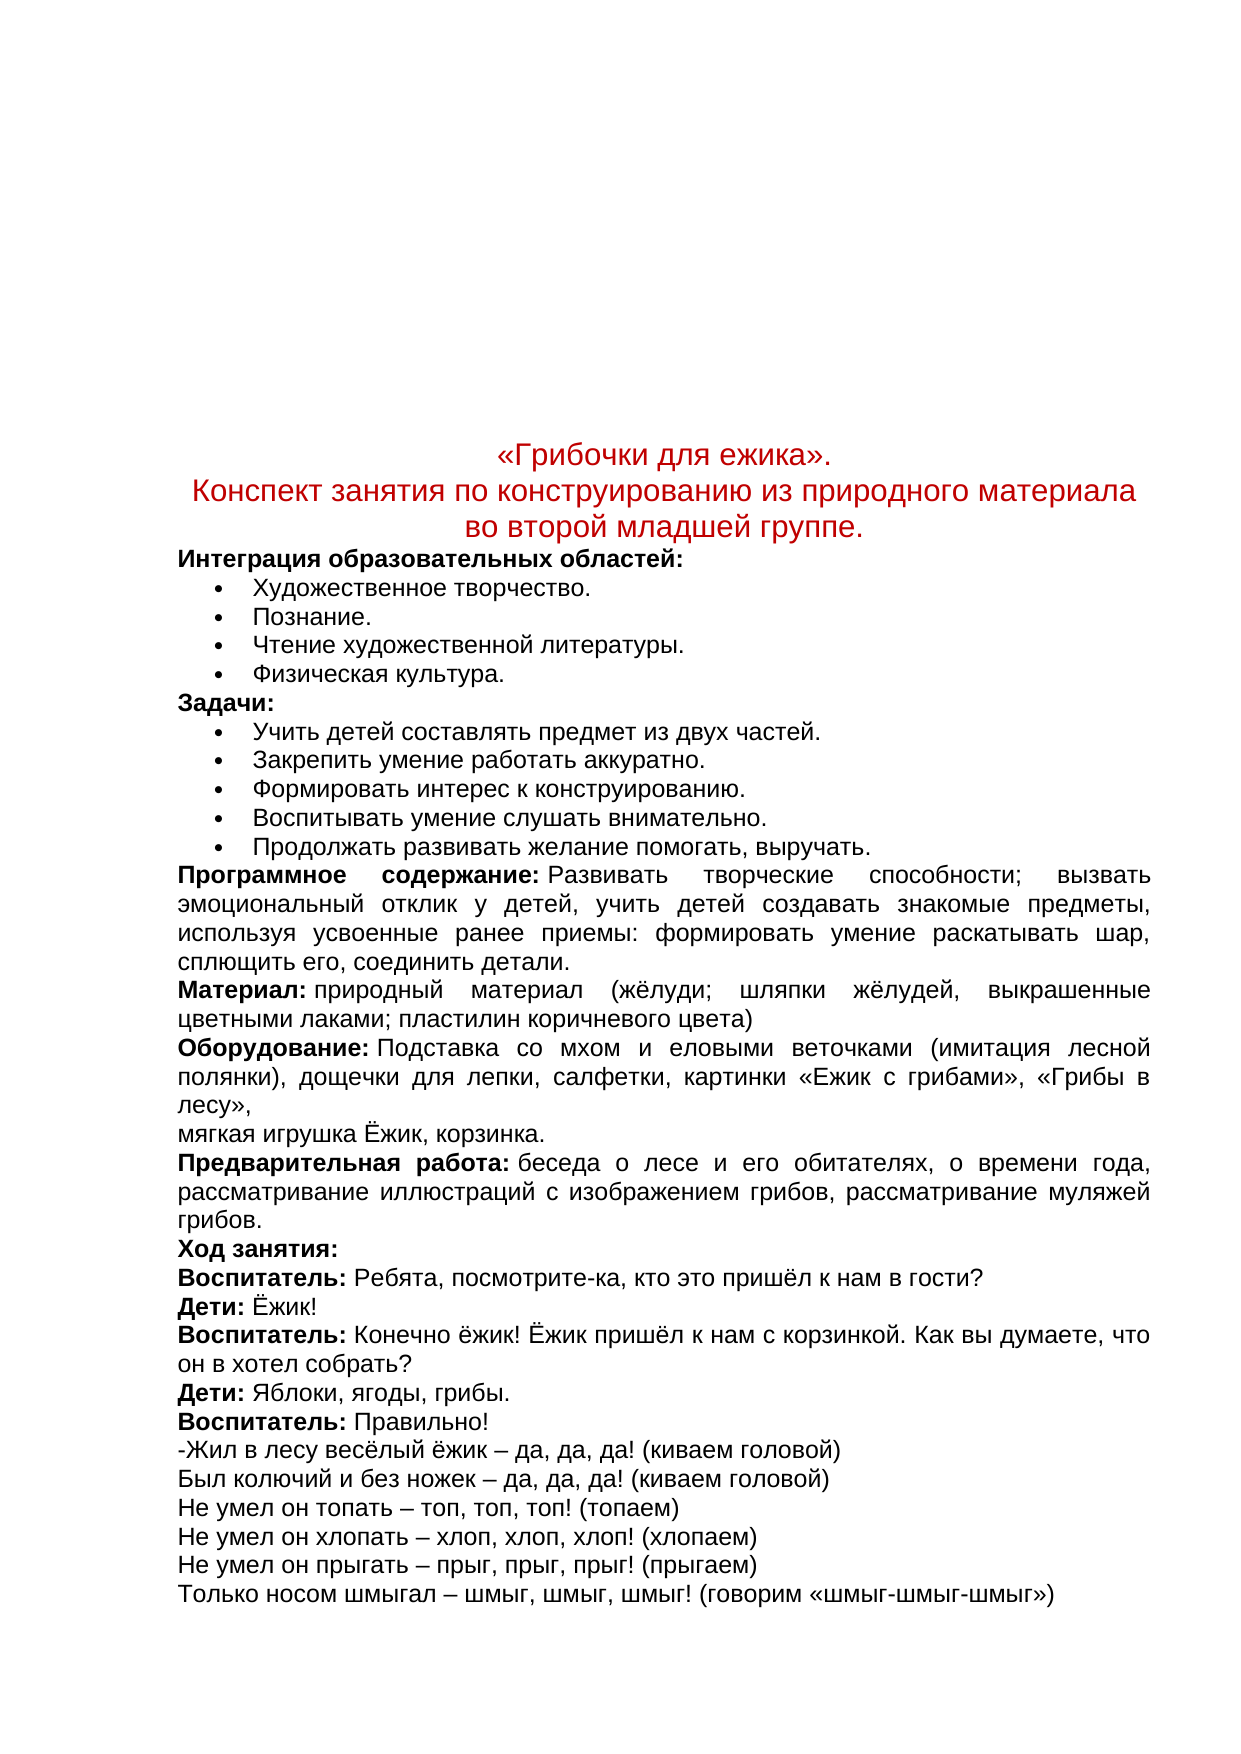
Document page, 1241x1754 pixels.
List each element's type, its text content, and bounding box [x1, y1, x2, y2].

text Оборудование: Подставка со мхом и еловыми веточками (имитация лесной полянки), дощечки для лепки, салфетки, картинки «Ежик с грибами», «Грибы в лесу», [177, 1033, 1152, 1119]
text Конспект занятия по конструированию из природного материала во второй младшей группе. [177, 472, 1152, 544]
text Программное содержание: Развивать творческие способности; вызвать эмоциональный отклик у детей, учить детей создавать знакомые предметы, используя усвоенные ранее приемы: формировать умение раскатывать шар, сплющить его, соединить детали. [177, 860, 1152, 975]
list Познание. [215, 602, 1152, 630]
text Не умел он прыгать – прыг, прыг, прыг! (прыгаем) [177, 1550, 1152, 1579]
text Воспитатель: Ребята, посмотрите-ка, кто это пришёл к нам в гости? [177, 1263, 1152, 1292]
list Художественное творчество. [215, 573, 1152, 602]
text Не умел он топать – топ, топ, топ! (топаем) [177, 1493, 1152, 1522]
text Только носом шмыгал – шмыг, шмыг, шмыг! (говорим «шмыг-шмыг-шмыг») [177, 1579, 1152, 1608]
text Был колючий и без ножек – да, да, да! (киваем головой) [177, 1464, 1152, 1493]
list Учить детей составлять предмет из двух частей. [215, 717, 1152, 745]
text Дети: Яблоки, ягоды, грибы. [177, 1378, 1152, 1407]
text Интеграция образовательных областей: [177, 544, 1152, 573]
text Воспитатель: Правильно! [177, 1407, 1152, 1435]
text Материал: природный материал (жёлуди; шляпки жёлудей, выкрашенные цветными лаками; пластилин коричневого цвета) [177, 975, 1152, 1033]
text -Жил в лесу весёлый ёжик – да, да, да! (киваем головой) [177, 1435, 1152, 1464]
text мягкая игрушка Ёжик, корзинка. [177, 1119, 1152, 1148]
text «Грибочки для ежика». [177, 436, 1152, 472]
text Ход занятия: [177, 1234, 1152, 1263]
text Воспитатель: Конечно ёжик! Ёжик пришёл к нам с корзинкой. Как вы думаете, что он в хотел собрать? [177, 1320, 1152, 1378]
text Дети: Ёжик! [177, 1292, 1152, 1320]
list Воспитывать умение слушать внимательно. [215, 803, 1152, 832]
list Продолжать развивать желание помогать, выручать. [215, 832, 1152, 860]
text Не умел он хлопать – хлоп, хлоп, хлоп! (хлопаем) [177, 1522, 1152, 1550]
text Задачи: [177, 688, 1152, 717]
list Чтение художественной литературы. [215, 630, 1152, 659]
list Формировать интерес к конструированию. [215, 774, 1152, 803]
list Закрепить умение работать аккуратно. [215, 745, 1152, 774]
text Предварительная работа: беседа о лесе и его обитателях, о времени года, рассматривание иллюстраций с изображением грибов, рассматривание муляжей грибов. [177, 1148, 1152, 1234]
list Физическая культура. [215, 659, 1152, 688]
